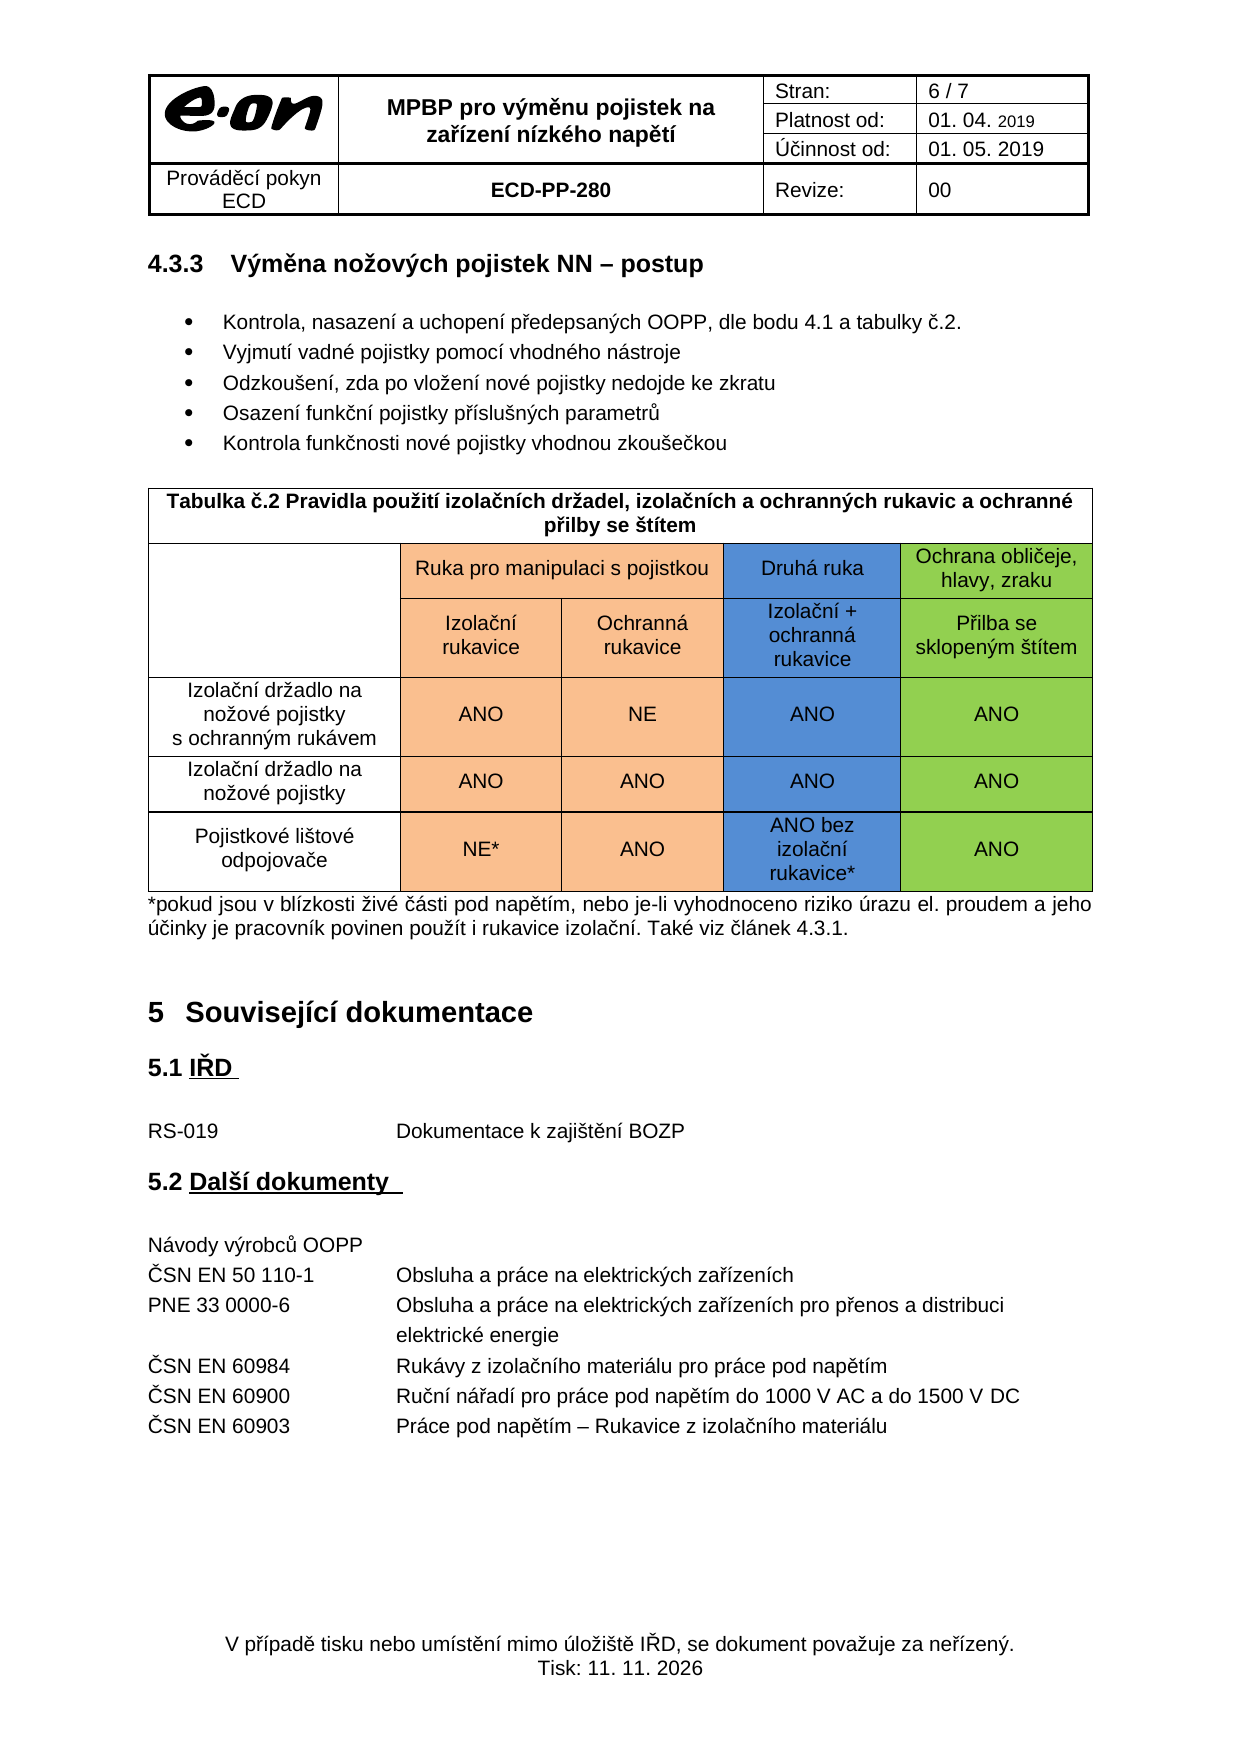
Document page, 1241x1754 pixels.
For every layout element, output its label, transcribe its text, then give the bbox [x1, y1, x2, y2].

table_cell ANO [562, 757, 723, 811]
table_cell ANO [401, 757, 561, 811]
table_cell ANO bez izolační rukavice* [724, 813, 900, 891]
text PNE 33 0000-6 Obsluha a práce na elektrických zařízeních pro přenos a distribuci [148, 1293, 1092, 1317]
table_cell Ruka pro manipulaci s pojistkou [401, 544, 723, 598]
subtitle Výměna nožových pojistek NN – postup [148, 249, 1092, 277]
table_cell [149, 544, 400, 677]
table_cell Přilba se sklopeným štítem [901, 599, 1092, 677]
table_cell Izolační rukavice [401, 599, 561, 677]
list Kontrola funkčnosti nové pojistky vhodnou zkoušečkou [185, 431, 1092, 455]
table_cell ANO [901, 813, 1092, 891]
table_cell Izolační držadlo na nožové pojistky [149, 757, 400, 811]
list Odzkoušení, zda po vložení nové pojistky nedojde ke zkratu [185, 370, 1092, 394]
list Kontrola, nasazení a uchopení předepsaných OOPP, dle bodu 4.1 a tabulky č.2. [185, 310, 1092, 334]
table_cell Ochrana obličeje, hlavy, zraku [901, 544, 1092, 598]
list Vyjmutí vadné pojistky pomocí vhodného nástroje [185, 340, 1092, 364]
table_cell ANO [562, 813, 723, 891]
text Návody výrobců OOPP [148, 1233, 1092, 1257]
table_header Tabulka č.2 Pravidla použití izolačních držadel, izolačních a ochranných rukavic a ochranné přilby se štítem [149, 489, 1092, 543]
text ČSN EN 60984 Rukávy z izolačního materiálu pro práce pod napětím [148, 1353, 1092, 1377]
table_cell ANO [901, 678, 1092, 756]
text ČSN EN 50 110-1 Obsluha a práce na elektrických zařízeních [148, 1263, 1092, 1287]
subtitle Související dokumentace [148, 995, 1092, 1028]
table_cell NE* [401, 813, 561, 891]
table_cell Izolační držadlo na nožové pojistky s ochranným rukávem [149, 678, 400, 756]
table_cell Izolační + ochranná rukavice [724, 599, 900, 677]
table_cell NE [562, 678, 723, 756]
subtitle Další dokumenty [148, 1167, 1092, 1196]
text elektrické energie [148, 1323, 1092, 1347]
text ČSN EN 60900 Ruční nářadí pro práce pod napětím do 1000 V AC a do 1500 V DC [148, 1384, 1092, 1408]
table_cell ANO [724, 757, 900, 811]
subtitle IŘD [148, 1053, 1092, 1082]
text ČSN EN 60903 Práce pod napětím – Rukavice z izolačního materiálu [148, 1414, 1092, 1438]
list Osazení funkční pojistky příslušných parametrů [185, 401, 1092, 425]
table_cell ANO [901, 757, 1092, 811]
table_cell ANO [401, 678, 561, 756]
table_cell ANO [724, 678, 900, 756]
text *pokud jsou v blízkosti živé části pod napětím, nebo je-li vyhodnoceno riziko úrazu el. proudem a jeho účinky je pracovník povinen použít i rukavice izolační. Také viz článek 4.3.1. [148, 892, 1092, 939]
text RS-019 Dokumentace k zajištění BOZP [148, 1118, 1092, 1142]
table_cell Pojistkové lištové odpojovače [149, 813, 400, 891]
table_cell Ochranná rukavice [562, 599, 723, 677]
table_cell Druhá ruka [724, 544, 900, 598]
